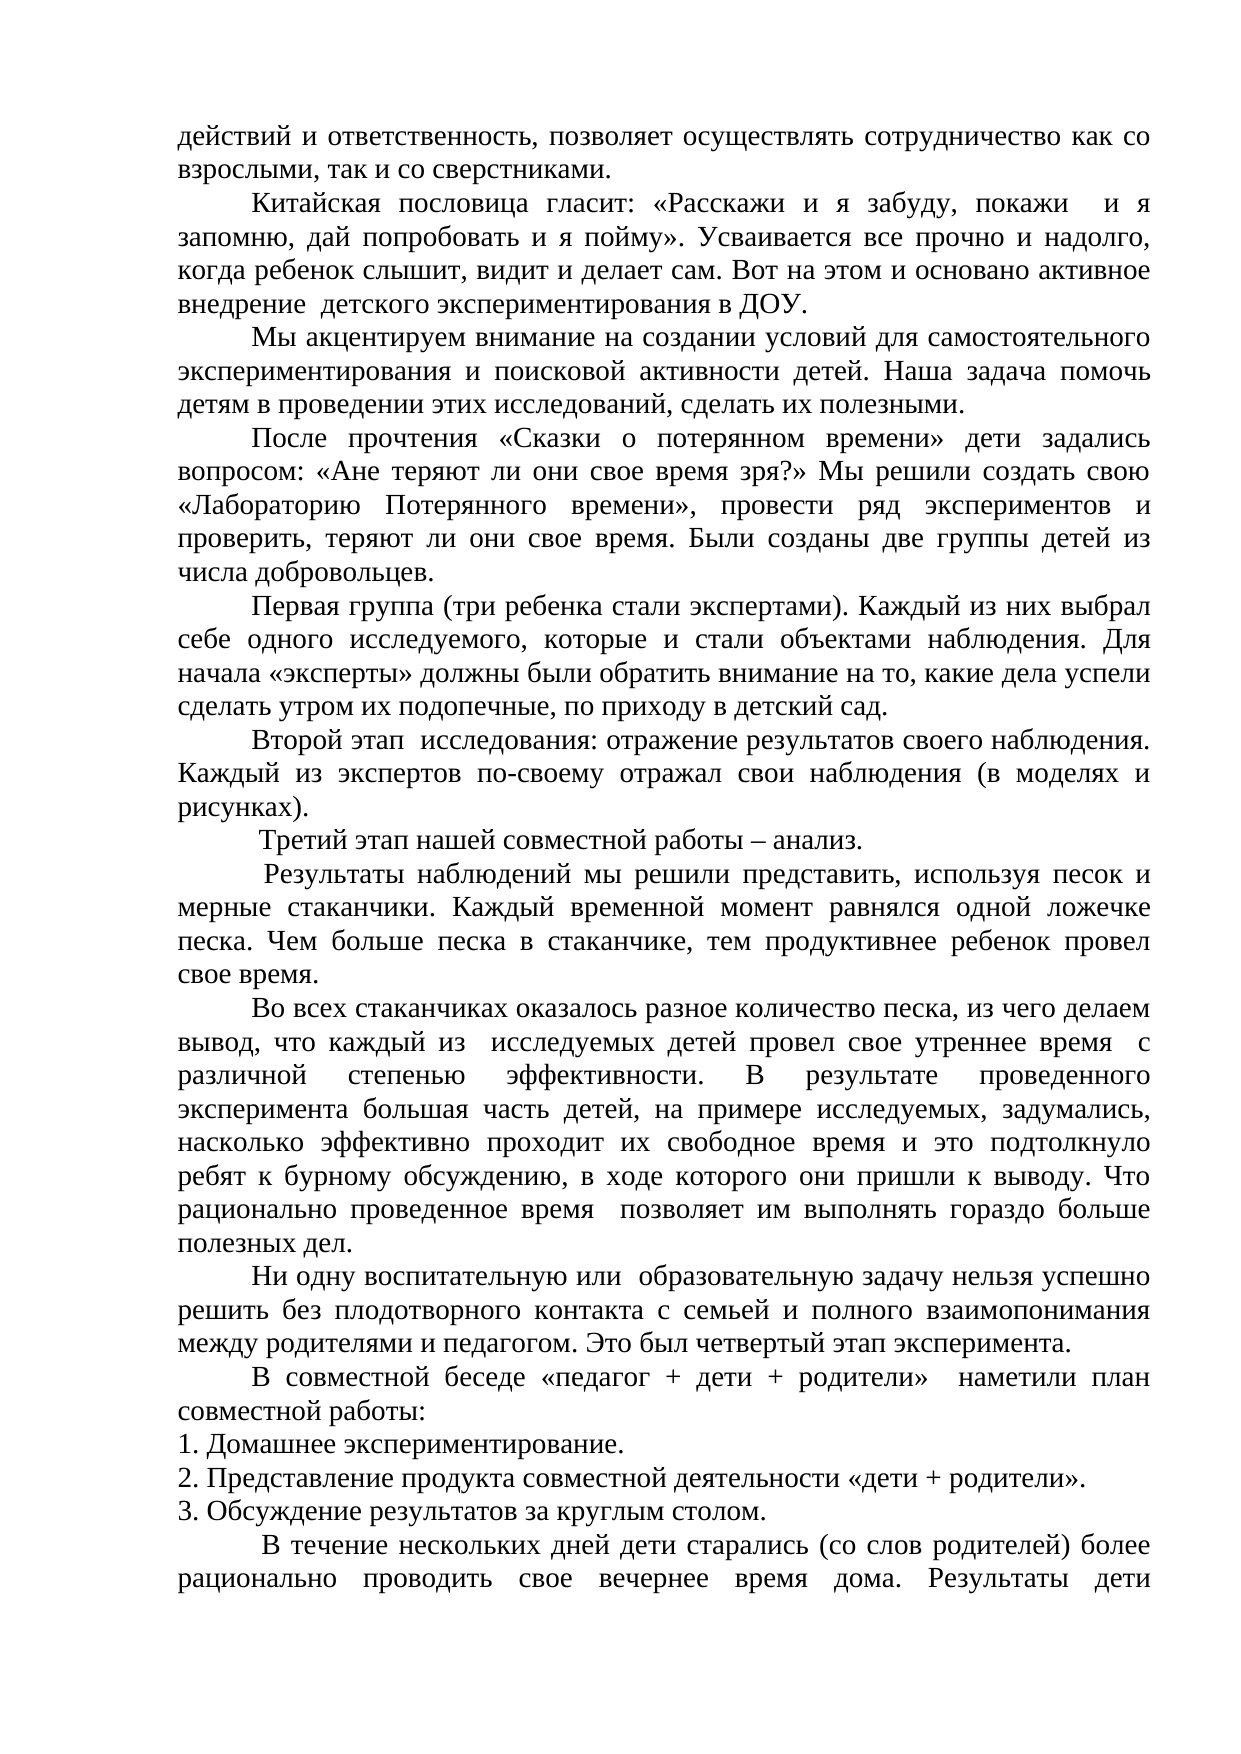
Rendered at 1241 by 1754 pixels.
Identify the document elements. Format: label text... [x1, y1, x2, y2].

text Китайская пословица гласит: «Расскажи и я забуду, покажи и я запомню, дай попробовать и я пойму». Усваивается все прочно и надолго, когда ребенок слышит, видит и делает сам. Вот на этом и основано активное внедрение детского экспериментирования в ДОУ. [177, 185, 1152, 319]
text Результаты наблюдений мы решили представить, используя песок и мерные стаканчики. Каждый временной момент равнялся одной ложечке песка. Чем больше песка в стаканчике, тем продуктивнее ребенок провел свое время. [177, 856, 1152, 990]
text Третий этап нашей совместной работы – анализ. [177, 822, 1152, 856]
text После прочтения «Сказки о потерянном времени» дети задались вопросом: «Ане теряют ли они свое время зря?» Мы решили создать свою «Лабораторию Потерянного времени», провести ряд экспериментов и проверить, теряют ли они свое время. Были созданы две группы детей из числа добровольцев. [177, 420, 1152, 588]
text В совместной беседе «педагог + дети + родители» наметили план совместной работы: [177, 1359, 1152, 1426]
text 2. Представление продукта совместной деятельности «дети + родители». [177, 1460, 1152, 1493]
text Первая группа (три ребенка стали экспертами). Каждый из них выбрал себе одного исследуемого, которые и стали объектами наблюдения. Для начала «эксперты» должны были обратить внимание на то, какие дела успели сделать утром их подопечные, по приходу в детский сад. [177, 588, 1152, 722]
text Второй этап исследования: отражение результатов своего наблюдения. Каждый из экспертов по-своему отражал свои наблюдения (в моделях и рисунках). [177, 722, 1152, 822]
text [177, 118, 1152, 185]
text Ни одну воспитательную или образовательную задачу нельзя успешно решить без плодотворного контакта с семьей и полного взаимопонимания между родителями и педагогом. Это был четвертый этап эксперимента. [177, 1258, 1152, 1359]
text Мы акцентируем внимание на создании условий для самостоятельного экспериментирования и поисковой активности детей. Наша задача помочь детям в проведении этих исследований, сделать их полезными. [177, 319, 1152, 420]
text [177, 1527, 1152, 1594]
text 1. Домашнее экспериментирование. [177, 1426, 1152, 1460]
text 3. Обсуждение результатов за круглым столом. [177, 1493, 1152, 1527]
text Во всех стаканчиках оказалось разное количество песка, из чего делаем вывод, что каждый из исследуемых детей провел свое утреннее время с различной степенью эффективности. В результате проведенного эксперимента большая часть детей, на примере исследуемых, задумались, насколько эффективно проходит их свободное время и это подтолкнуло ребят к бурному обсуждению, в ходе которого они пришли к выводу. Что рационально проведенное время позволяет им выполнять гораздо больше полезных дел. [177, 990, 1152, 1258]
